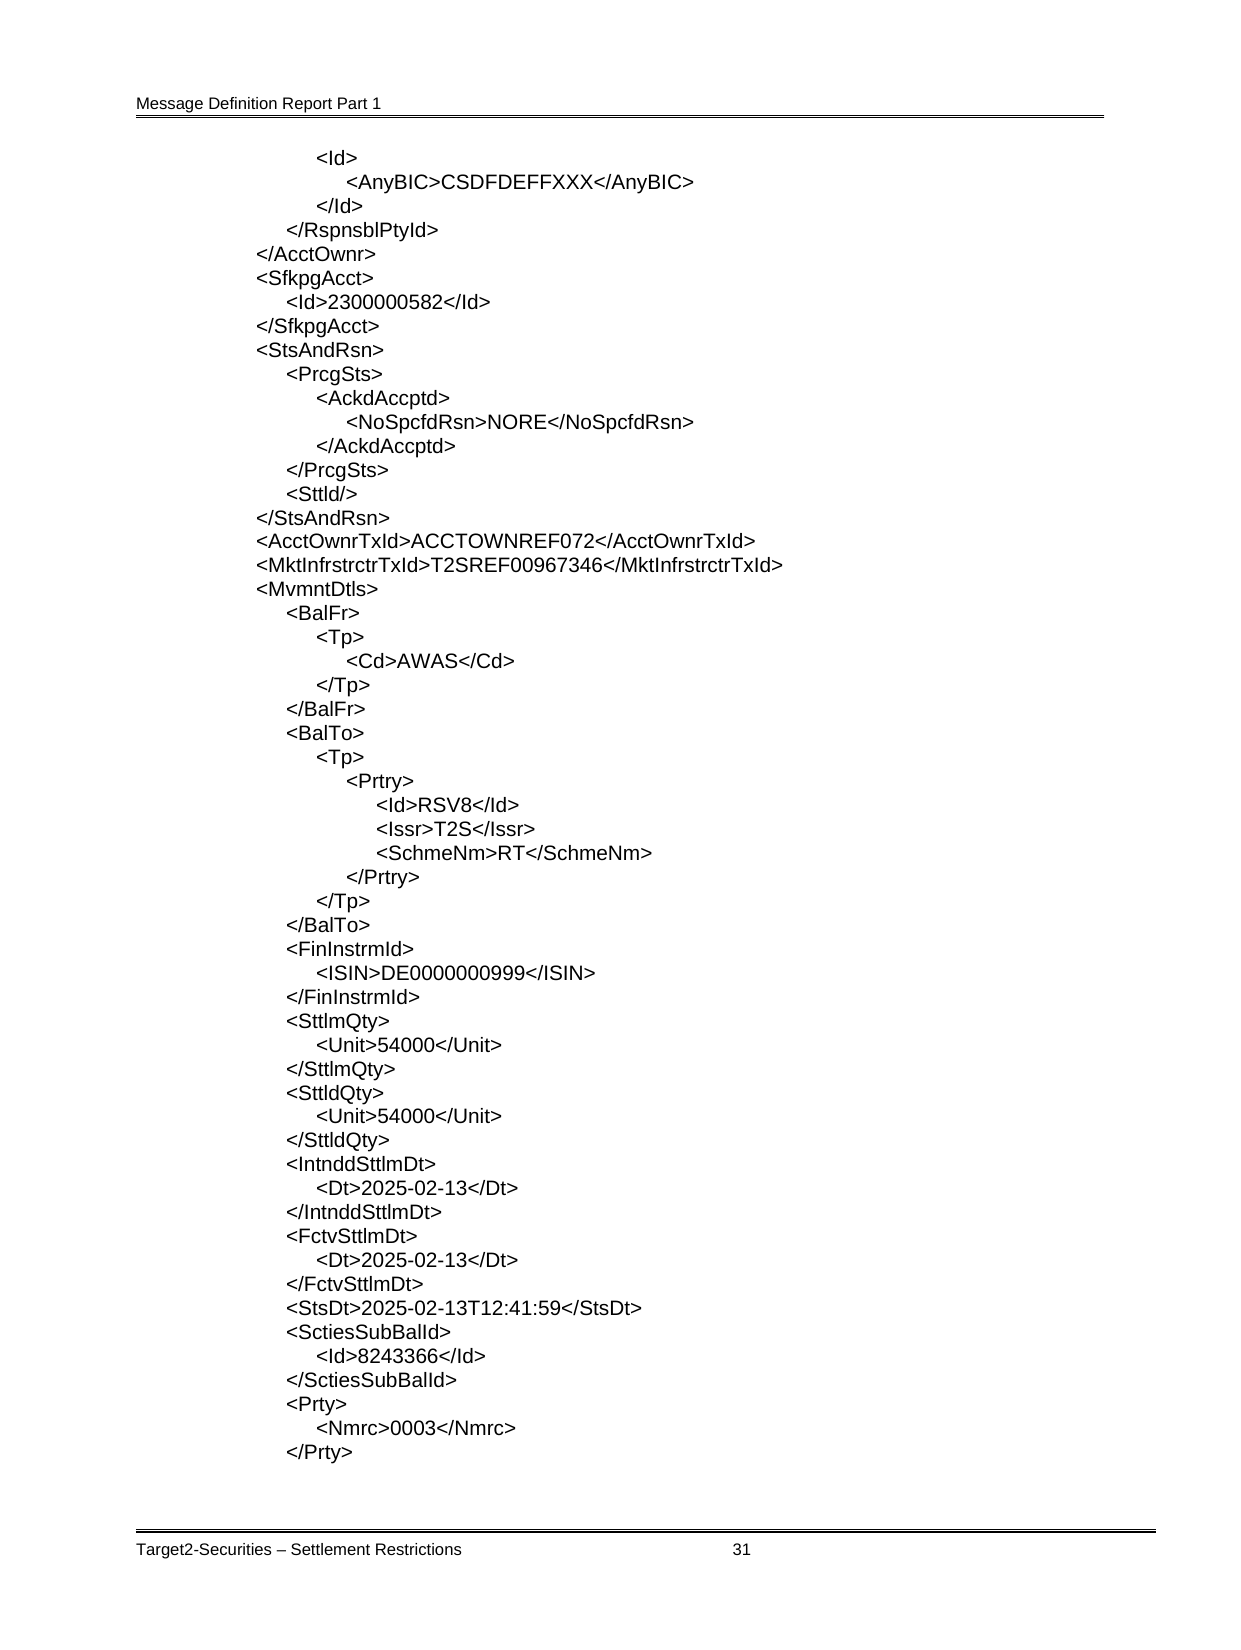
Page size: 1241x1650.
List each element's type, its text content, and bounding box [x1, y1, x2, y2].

text </PrcgSts> [136, 457, 1104, 481]
text <StsAndRsn> [136, 338, 1104, 362]
text <Id>RSV8</Id> [136, 793, 1104, 817]
text <PrcgSts> [136, 362, 1104, 386]
text <ISIN>DE0000000999</ISIN> [136, 961, 1104, 984]
text </AckdAccptd> [136, 433, 1104, 457]
text </FctvSttlmDt> [136, 1272, 1104, 1296]
text <Id>8243366</Id> [136, 1344, 1104, 1368]
text <BalFr> [136, 601, 1104, 625]
text <Id> [136, 146, 1104, 170]
text <StsDt>2025-02-13T12:41:59</StsDt> [136, 1296, 1104, 1320]
text <Dt>2025-02-13</Dt> [136, 1176, 1104, 1200]
text <IntnddSttlmDt> [136, 1152, 1104, 1176]
text <MvmntDtls> [136, 577, 1104, 601]
text </BalFr> [136, 697, 1104, 721]
text <NoSpcfdRsn>NORE</NoSpcfdRsn> [136, 409, 1104, 433]
text <SttldQty> [136, 1080, 1104, 1104]
text </Tp> [136, 889, 1104, 913]
text <FinInstrmId> [136, 937, 1104, 961]
text <Nmrc>0003</Nmrc> [136, 1416, 1104, 1440]
text </RspnsblPtyId> [136, 218, 1104, 242]
text <Issr>T2S</Issr> [136, 817, 1104, 841]
text <SchmeNm>RT</SchmeNm> [136, 841, 1104, 865]
text <Sttld/> [136, 481, 1104, 505]
text </SttlmQty> [136, 1056, 1104, 1080]
text <MktInfrstrctrTxId>T2SREF00967346</MktInfrstrctrTxId> [136, 553, 1104, 577]
text <SctiesSubBalId> [136, 1320, 1104, 1344]
text <BalTo> [136, 721, 1104, 745]
text </SttldQty> [136, 1128, 1104, 1152]
text </StsAndRsn> [136, 505, 1104, 529]
text <FctvSttlmDt> [136, 1224, 1104, 1248]
text <Cd>AWAS</Cd> [136, 649, 1104, 673]
text </Prtry> [136, 865, 1104, 889]
text <AckdAccptd> [136, 386, 1104, 409]
text </Prty> [136, 1440, 1104, 1464]
text <Id>2300000582</Id> [136, 290, 1104, 314]
text <Tp> [136, 625, 1104, 649]
text <Prty> [136, 1392, 1104, 1416]
text <AcctOwnrTxId>ACCTOWNREF072</AcctOwnrTxId> [136, 529, 1104, 553]
text </Tp> [136, 673, 1104, 697]
text </IntnddSttlmDt> [136, 1200, 1104, 1224]
text </Id> [136, 194, 1104, 218]
text <SfkpgAcct> [136, 266, 1104, 290]
text <Unit>54000</Unit> [136, 1104, 1104, 1128]
text <Dt>2025-02-13</Dt> [136, 1248, 1104, 1272]
text </SfkpgAcct> [136, 314, 1104, 338]
text </BalTo> [136, 913, 1104, 937]
text </AcctOwnr> [136, 242, 1104, 266]
text <SttlmQty> [136, 1008, 1104, 1032]
text <Prtry> [136, 769, 1104, 793]
text </SctiesSubBalId> [136, 1368, 1104, 1392]
text <AnyBIC>CSDFDEFFXXX</AnyBIC> [136, 170, 1104, 194]
text </FinInstrmId> [136, 984, 1104, 1008]
text <Tp> [136, 745, 1104, 769]
text <Unit>54000</Unit> [136, 1032, 1104, 1056]
